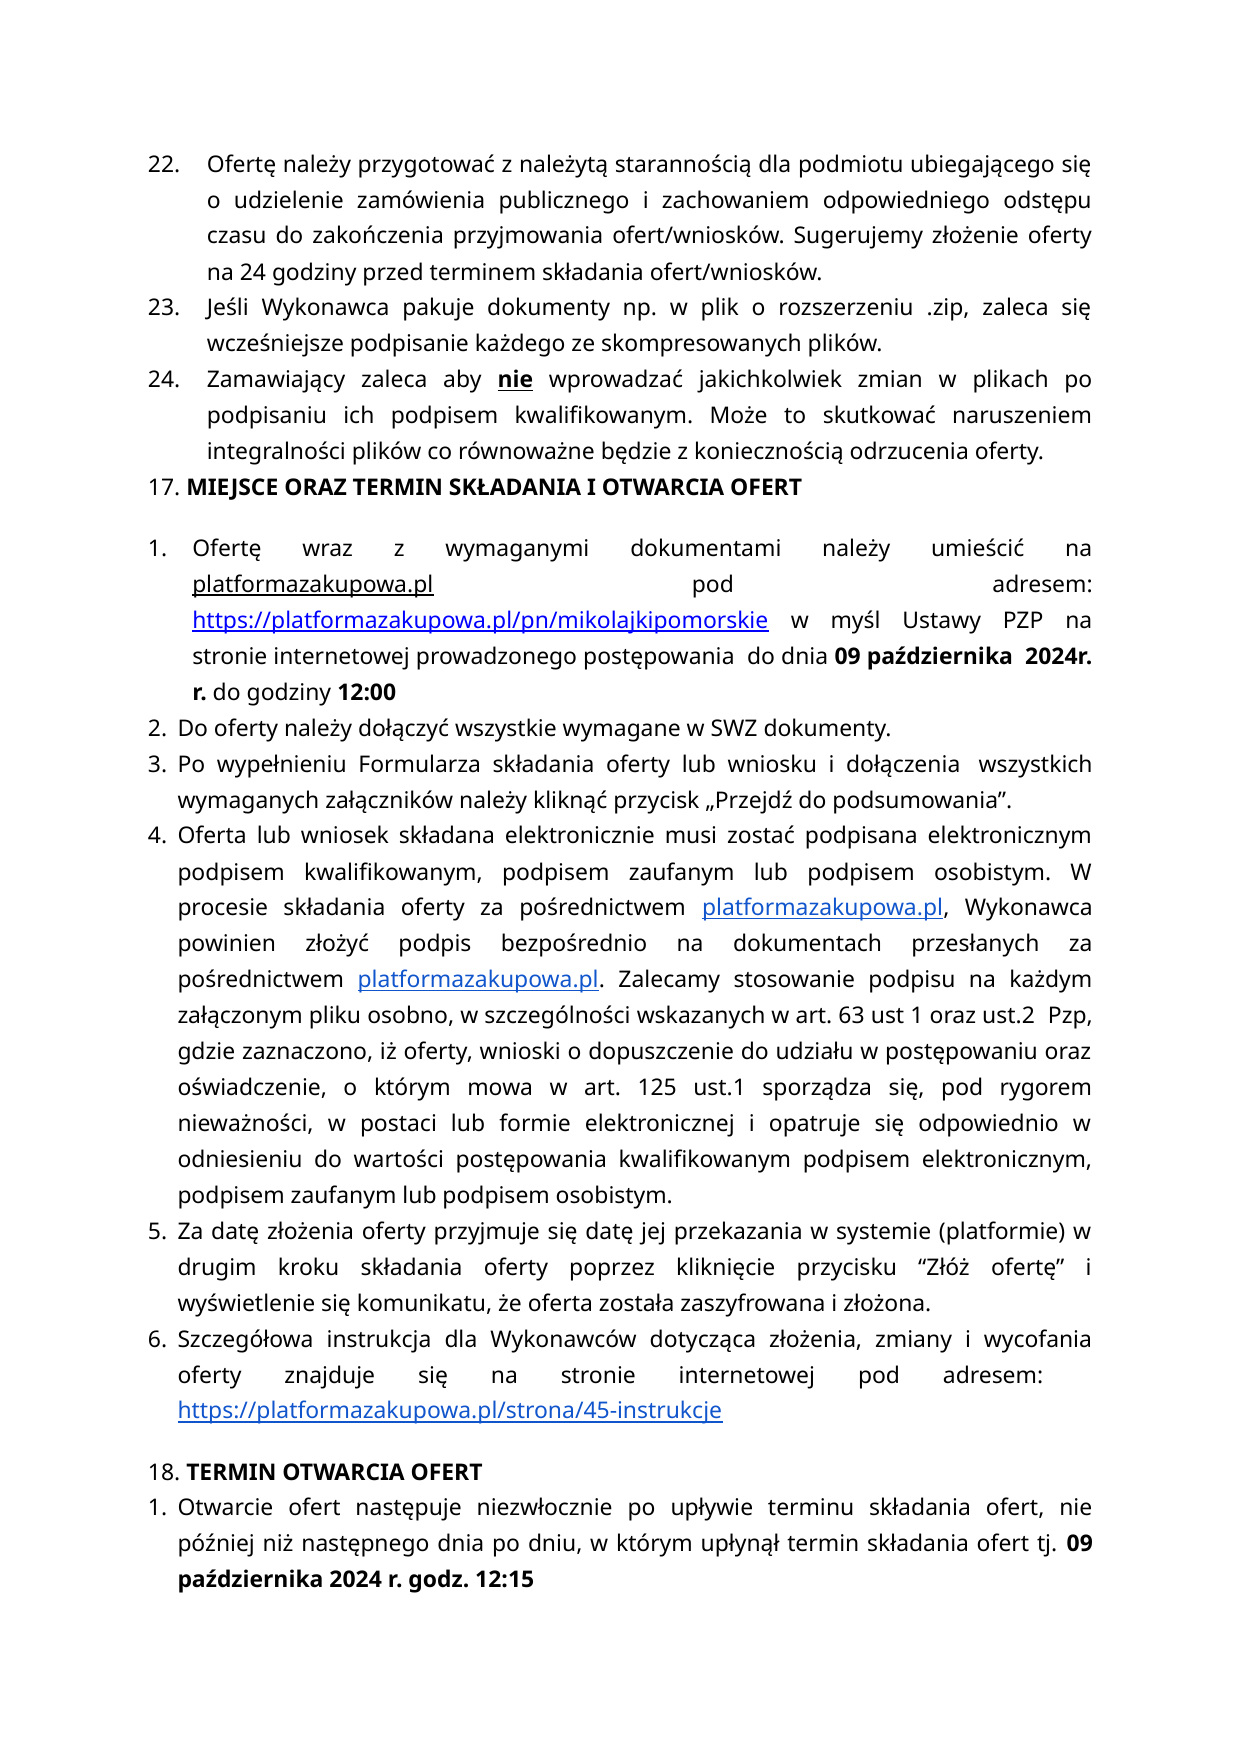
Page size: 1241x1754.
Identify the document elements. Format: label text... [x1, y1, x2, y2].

list Ofertę należy przygotować z należytą starannością dla podmiotu ubiegającego się o udzielenie zamówienia publicznego i zachowaniem odpowiedniego odstępu czasu do zakończenia przyjmowania ofert/wniosków. Sugerujemy złożenie oferty na 24 godziny przed terminem składania ofert/wniosków. [148, 148, 1093, 287]
list Po wypełnieniu Formularza składania oferty lub wniosku i dołączenia wszystkich wymaganych załączników należy kliknąć przycisk „Przejdź do podsumowania”. [148, 748, 1093, 815]
text 18. TERMIN OTWARCIA OFERT [148, 1455, 1093, 1487]
list Za datę złożenia oferty przyjmuje się datę jej przekazania w systemie (platformie) w drugim kroku składania oferty poprzez kliknięcie przycisku “Złóż ofertę” i wyświetlenie się komunikatu, że oferta została zaszyfrowana i złożona. [148, 1215, 1093, 1318]
list Ofertę wraz z wymaganymi dokumentami należy umieścić na platformazakupowa.pl pod adresem: https://platformazakupowa.pl/pn/mikolajkipomorskie w myśl Ustawy PZP na stronie internetowej prowadzonego postępowania do dnia 09 października 2024r. r. do godziny 12:00 [148, 532, 1093, 707]
list Zamawiający zaleca aby nie wprowadzać jakichkolwiek zmian w plikach po podpisaniu ich podpisem kwalifikowanym. Może to skutkować naruszeniem integralności plików co równoważne będzie z koniecznością odrzucenia oferty. [148, 363, 1093, 466]
list Otwarcie ofert następuje niezwłocznie po upływie terminu składania ofert, nie później niż następnego dnia po dniu, w którym upłynął termin składania ofert tj. 09 października 2024 r. godz. 12:15 [148, 1491, 1093, 1594]
list Szczegółowa instrukcja dla Wykonawców dotycząca złożenia, zmiany i wycofania oferty znajduje się na stronie internetowej pod adresem: https://platformazakupowa.pl/strona/45-instrukcje [148, 1323, 1093, 1426]
list Do oferty należy dołączyć wszystkie wymagane w SWZ dokumenty. [148, 712, 1093, 743]
list Jeśli Wykonawca pakuje dokumenty np. w plik o rozszerzeniu .zip, zaleca się wcześniejsze podpisanie każdego ze skompresowanych plików. [148, 291, 1093, 358]
list Oferta lub wniosek składana elektronicznie musi zostać podpisana elektronicznym podpisem kwalifikowanym, podpisem zaufanym lub podpisem osobistym. W procesie składania oferty za pośrednictwem platformazakupowa.pl, Wykonawca powinien złożyć podpis bezpośrednio na dokumentach przesłanych za pośrednictwem platformazakupowa.pl. Zalecamy stosowanie podpisu na każdym załączonym pliku osobno, w szczególności wskazanych w art. 63 ust 1 oraz ust.2 Pzp, gdzie zaznaczono, iż oferty, wnioski o dopuszczenie do udziału w postępowaniu oraz oświadczenie, o którym mowa w art. 125 ust.1 sporządza się, pod rygorem nieważności, w postaci lub formie elektronicznej i opatruje się odpowiednio w odniesieniu do wartości postępowania kwalifikowanym podpisem elektronicznym, podpisem zaufanym lub podpisem osobistym. [148, 819, 1093, 1210]
text 17. MIEJSCE ORAZ TERMIN SKŁADANIA I OTWARCIA OFERT [148, 471, 1093, 502]
